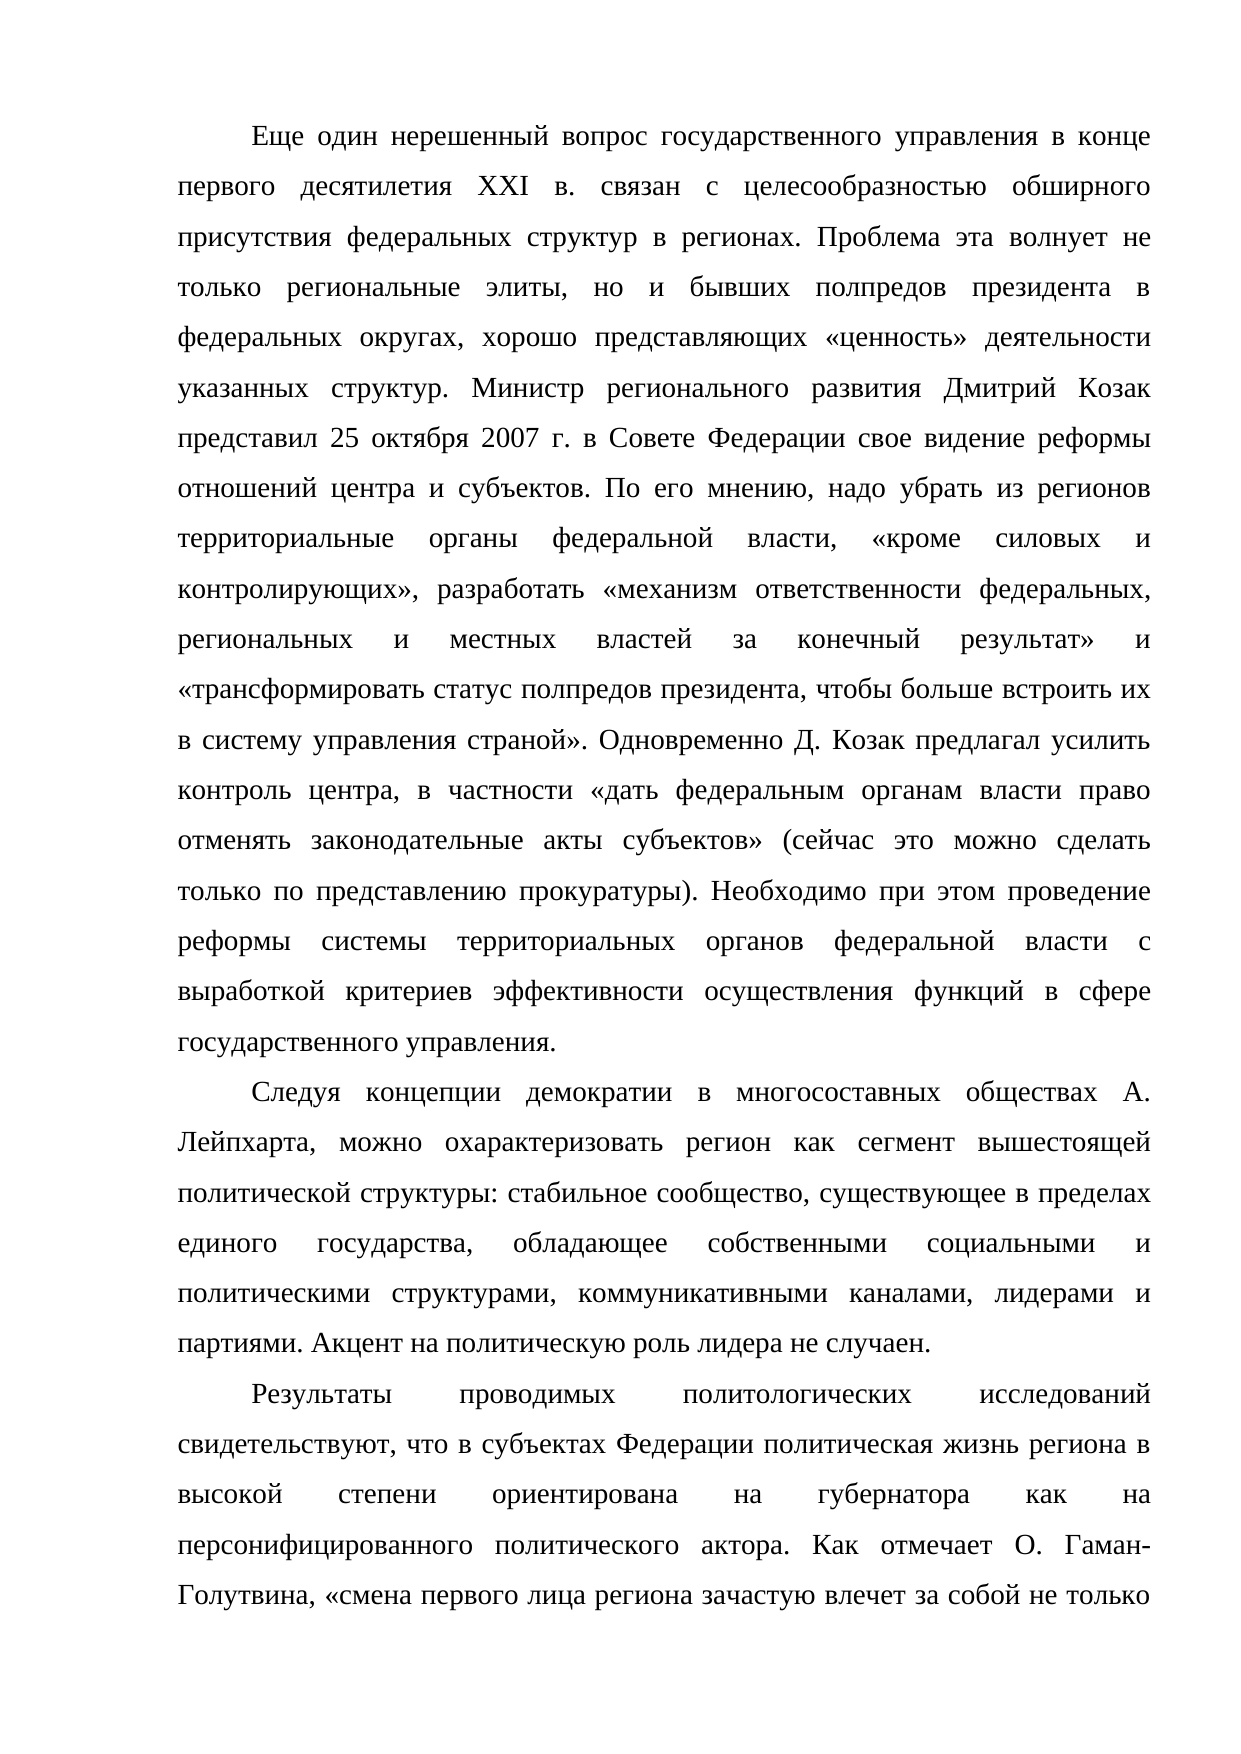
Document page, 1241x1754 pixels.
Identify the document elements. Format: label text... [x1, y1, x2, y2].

text Еще один нерешенный вопрос государственного управления в конце первого десятилетия XXI в. связан с целесообразностью обширного присутствия федеральных структур в регионах. Проблема эта волнует не только региональные элиты, но и бывших полпредов президента в федеральных округах, хорошо представляющих «ценность» деятельности указанных структур. Министр регионального развития Дмитрий Козак представил 25 октября 2007 г. в Совете Федерации свое видение реформы отношений центра и субъектов. По его мнению, надо убрать из регионов территориальные органы федеральной власти, «кроме силовых и контролирующих», разработать «механизм ответственности федеральных, региональных и местных властей за конечный результат» и «трансформировать статус полпредов президента, чтобы больше встроить их в систему управления страной». Одновременно Д. Козак предлагал усилить контроль центра, в частности «дать федеральным органам власти право отменять законодательные акты субъектов» (сейчас это можно сделать только по представлению прокуратуры). Необходимо при этом проведение реформы системы территориальных органов федеральной власти с выработкой критериев эффективности осуществления функций в сфере государственного управления. [177, 118, 1152, 1057]
text Следуя концепции демократии в многосоставных обществах А. Лейпхарта, можно охарактеризовать регион как сегмент вышестоящей политической структуры: стабильное сообщество, существующее в пределах единого государства, обладающее собственными социальными и политическими структурами, коммуникативными каналами, лидерами и партиями. Акцент на политическую роль лидера не случаен. [177, 1074, 1152, 1359]
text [177, 1376, 1152, 1611]
